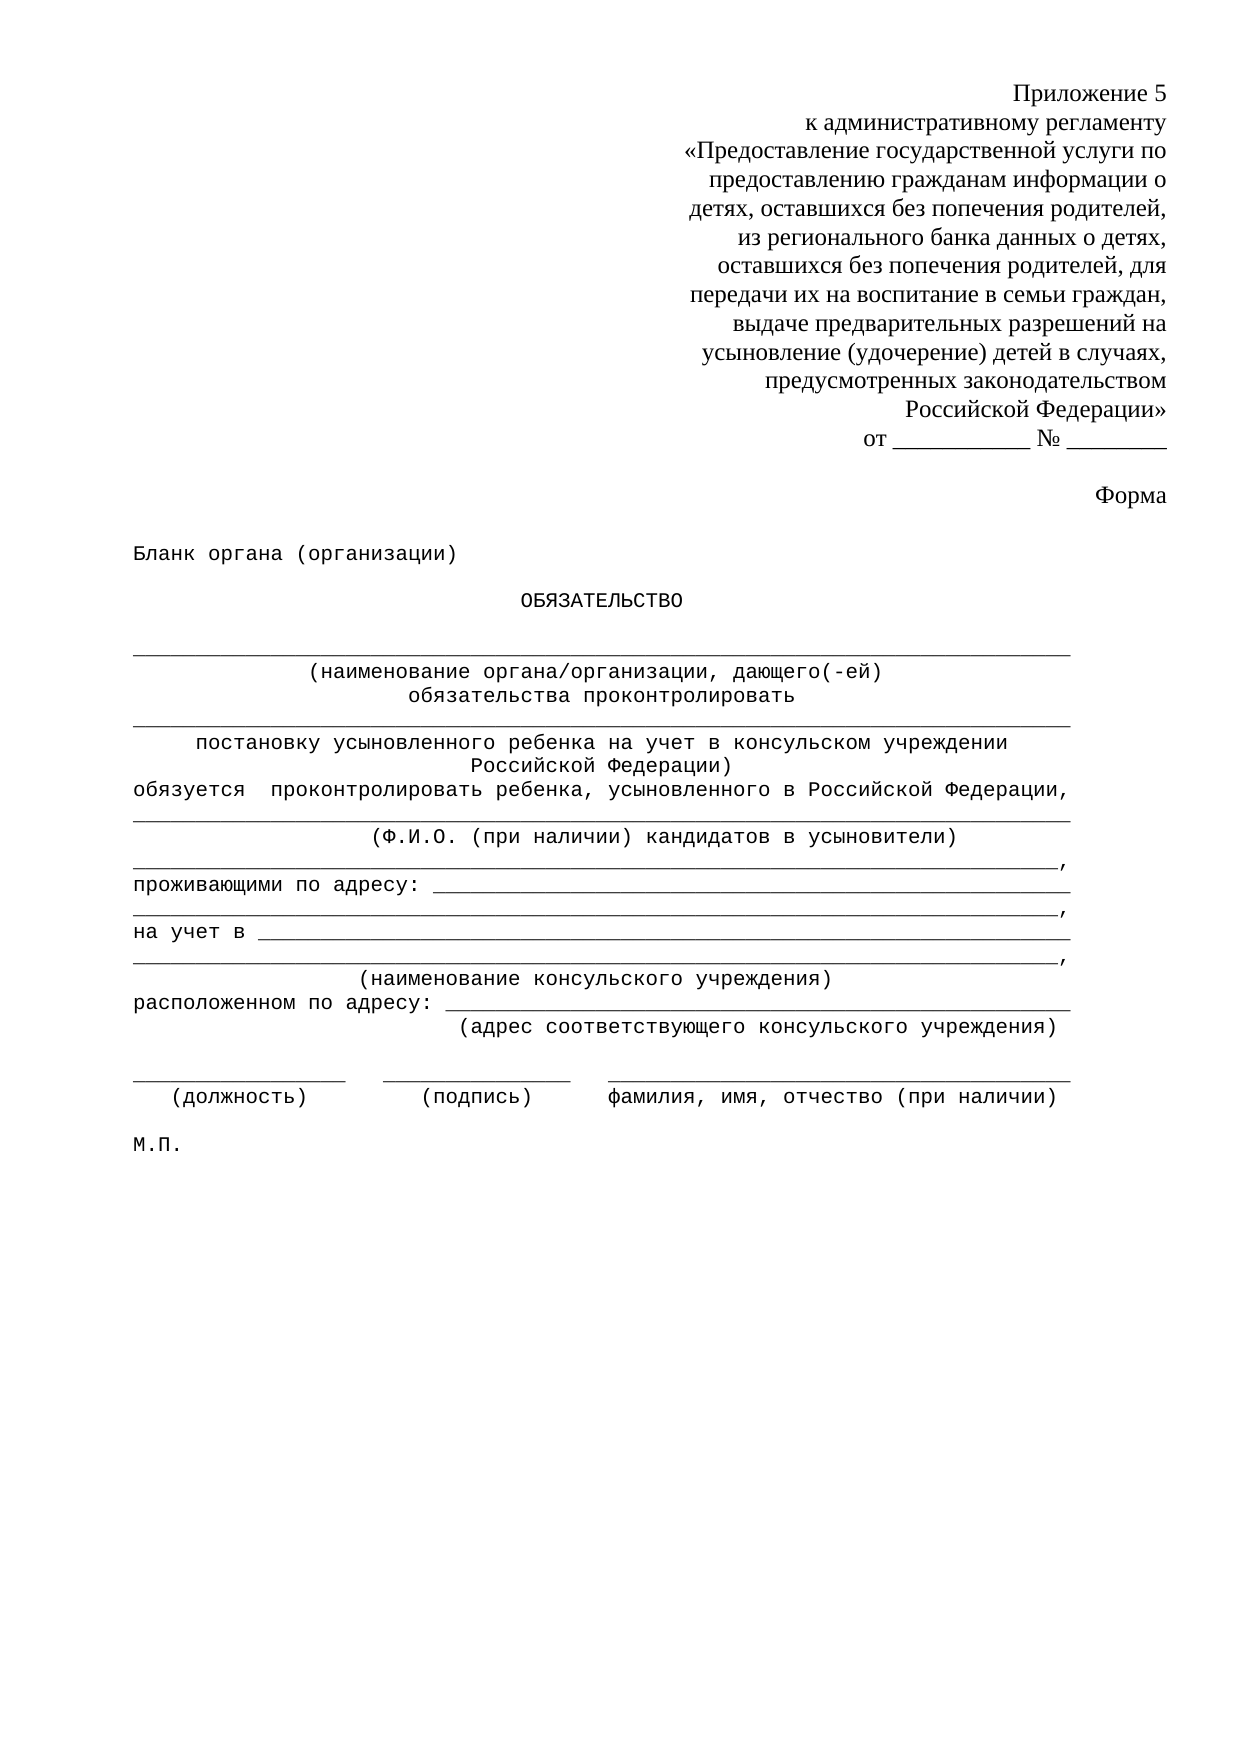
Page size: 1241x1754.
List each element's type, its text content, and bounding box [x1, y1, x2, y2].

text Форма [133, 480, 1167, 509]
text Приложение 5 [664, 78, 1167, 107]
text обязательства проконтролировать [133, 684, 1167, 708]
text (адрес соответствующего консульского учреждения) [133, 1016, 1167, 1039]
text ___________________________________________________________________________ [133, 708, 1167, 732]
text проживающими по адресу: ___________________________________________________ [133, 874, 1167, 897]
text обязуется проконтролировать ребенка, усыновленного в Российской Федерации, [133, 779, 1167, 803]
text постановку усыновленного ребенка на учет в консульском учреждении [133, 732, 1167, 756]
text __________________________________________________________________________, [133, 945, 1167, 968]
text М.П. [133, 1134, 1167, 1157]
text расположенном по адресу: __________________________________________________ [133, 992, 1167, 1016]
text Бланк органа (организации) [133, 543, 1167, 566]
text (наименование консульского учреждения) [133, 968, 1167, 992]
text __________________________________________________________________________, [133, 850, 1167, 874]
text ___________________________________________________________________________ [133, 637, 1167, 661]
text на учет в _________________________________________________________________ [133, 921, 1167, 945]
text ОБЯЗАТЕЛЬСТВО [133, 590, 1167, 614]
text _________________ _______________ _____________________________________ [133, 1063, 1167, 1087]
text ___________________________________________________________________________ [133, 803, 1167, 826]
text к административному регламенту «Предоставление государственной услуги по предоставлению гражданам информации о детях, оставшихся без попечения родителей, из регионального банка данных о детях, оставшихся без попечения родителей, для передачи их на воспитание в семьи граждан, выдаче предварительных разрешений на усыновление (удочерение) детей в случаях, предусмотренных законодательством Российской Федерации» [664, 107, 1167, 423]
text (Ф.И.О. (при наличии) кандидатов в усыновители) [133, 826, 1167, 850]
text Российской Федерации) [133, 756, 1167, 779]
text __________________________________________________________________________, [133, 897, 1167, 921]
text (должность) (подпись) фамилия, имя, отчество (при наличии) [133, 1087, 1167, 1110]
text (наименование органа/организации, дающего(-ей) [133, 661, 1167, 684]
text от ___________ № ________ [664, 423, 1167, 452]
